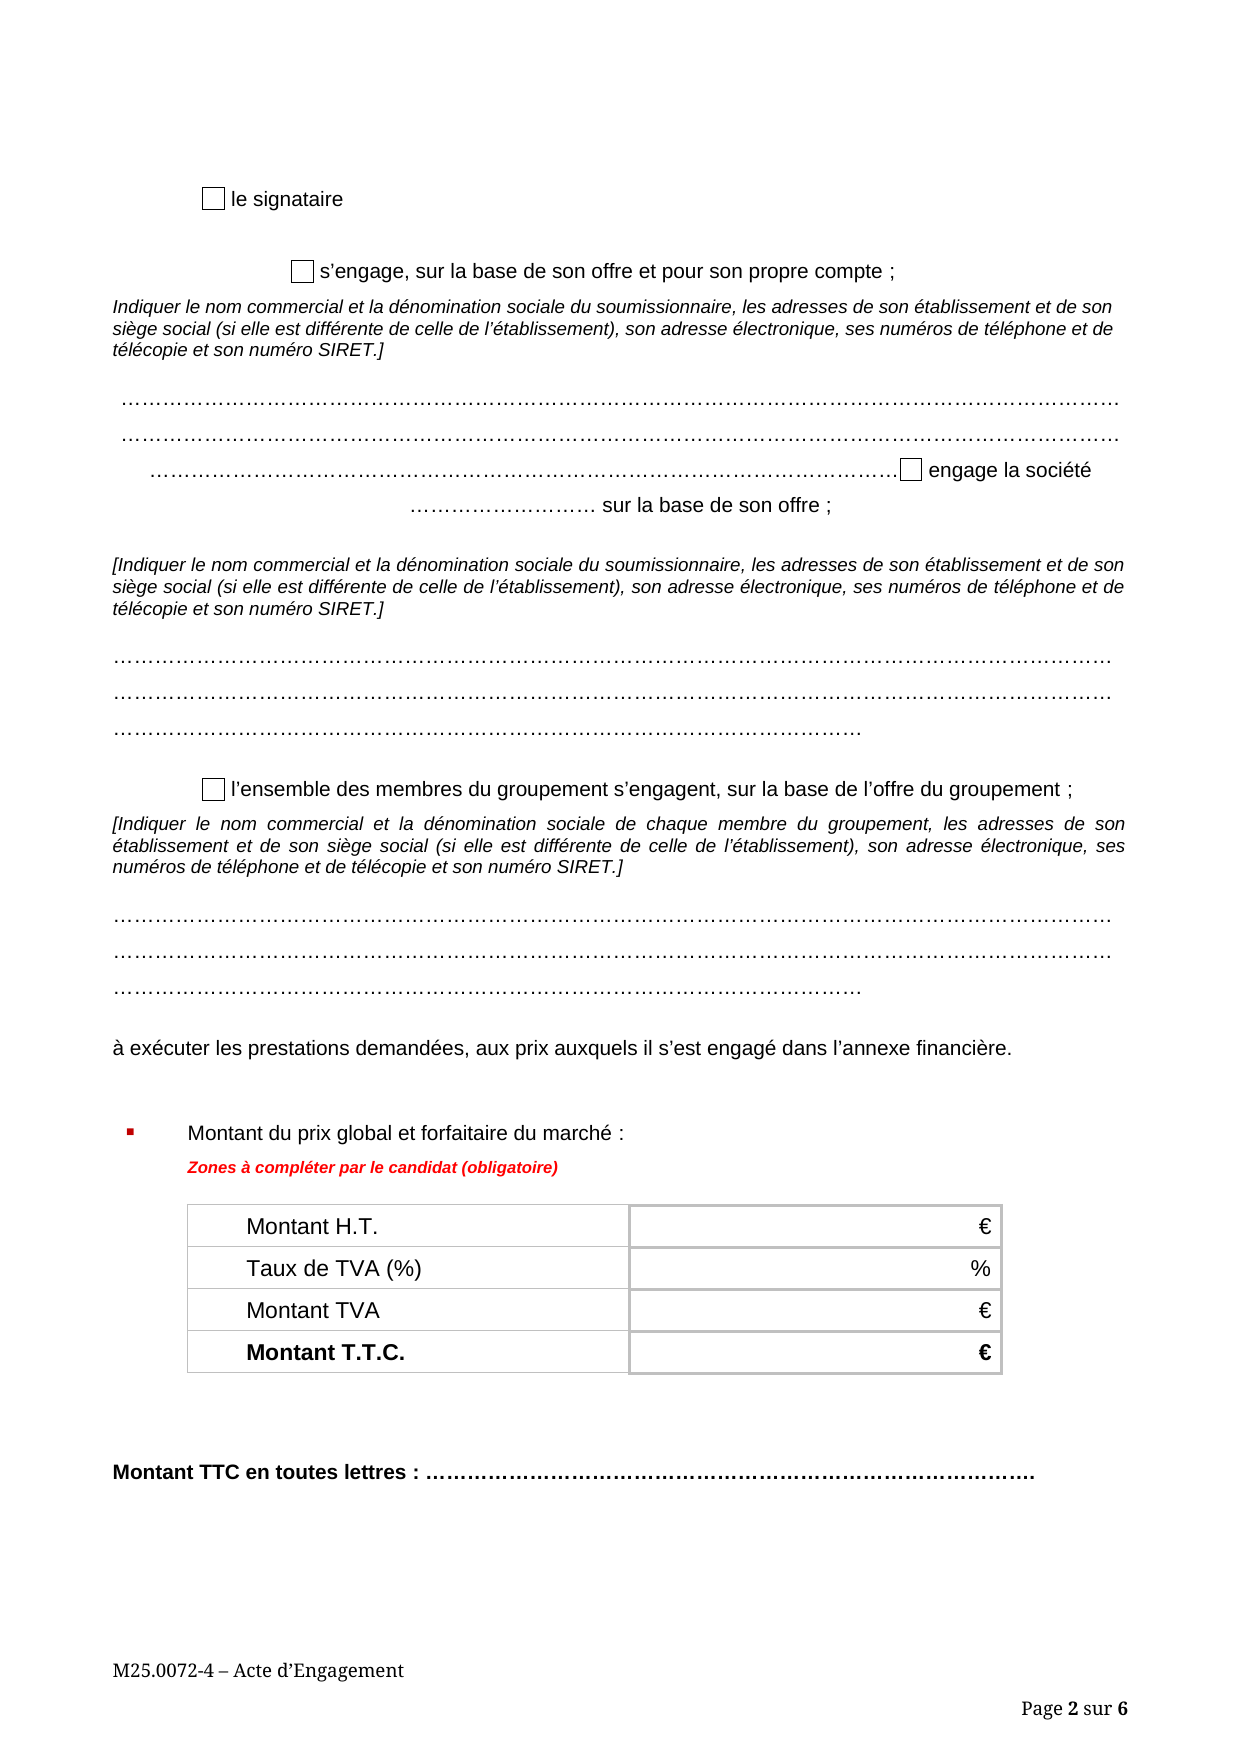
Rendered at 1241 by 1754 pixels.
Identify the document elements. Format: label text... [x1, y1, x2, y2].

table_cell € [631, 1291, 1000, 1329]
text [Indiquer le nom commercial et la dénomination sociale de chaque membre du groupement, les adresses de son établissement et de son siège social (si elle est différente de celle de l’établissement), son adresse électronique, ses numéros de téléphone et de télécopie et son numéro SIRET.] [112, 813, 1128, 878]
list Montant du prix global et forfaitaire du marché : [125, 1121, 1116, 1146]
table_cell Montant TVA [188, 1289, 628, 1329]
text ……………………………………………………………………………………………………………………………………………………………………………………………………………………………………………………………………………………………………………………………………………………………… engage la société ……………………… sur la base de son offre ; [112, 386, 1128, 517]
text Zones à compléter par le candidat (obligatoire) [125, 1158, 1116, 1177]
table_cell € [631, 1333, 1000, 1372]
table_cell % [631, 1249, 1000, 1288]
text Montant TTC en toutes lettres : ……………………………………………………………………………. [112, 1460, 1128, 1484]
text l’ensemble des membres du groupement s’engagent, sur la base de l’offre du groupement ; [201, 777, 1128, 801]
table_header Montant H.T. [188, 1205, 628, 1246]
text Indiquer le nom commercial et la dénomination sociale du soumissionnaire, les adresses de son établissement et de son siège social (si elle est différente de celle de l’établissement), son adresse électronique, ses numéros de téléphone et de télécopie et son numéro SIRET.] [112, 296, 1128, 361]
table_cell Montant T.T.C. [188, 1331, 628, 1372]
text ……………………………………………………………………………………………………………………………………………………………………………………………………………………………………………………………………………………………………………………………………………………………… [112, 644, 1128, 740]
text le signataire [201, 186, 1128, 210]
text ……………………………………………………………………………………………………………………………………………………………………………………………………………………………………………………………………………………………………………………………………………………………… [112, 903, 1128, 999]
text à exécuter les prestations demandées, aux prix auxquels il s’est engagé dans l’annexe financière. [112, 1036, 1128, 1060]
table_header € [631, 1207, 1000, 1246]
table_cell Taux de TVA (%) [188, 1247, 628, 1288]
text [Indiquer le nom commercial et la dénomination sociale du soumissionnaire, les adresses de son établissement et de son siège social (si elle est différente de celle de l’établissement), son adresse électronique, ses numéros de téléphone et de télécopie et son numéro SIRET.] [112, 554, 1128, 619]
text s’engage, sur la base de son offre et pour son propre compte ; [290, 259, 1128, 283]
